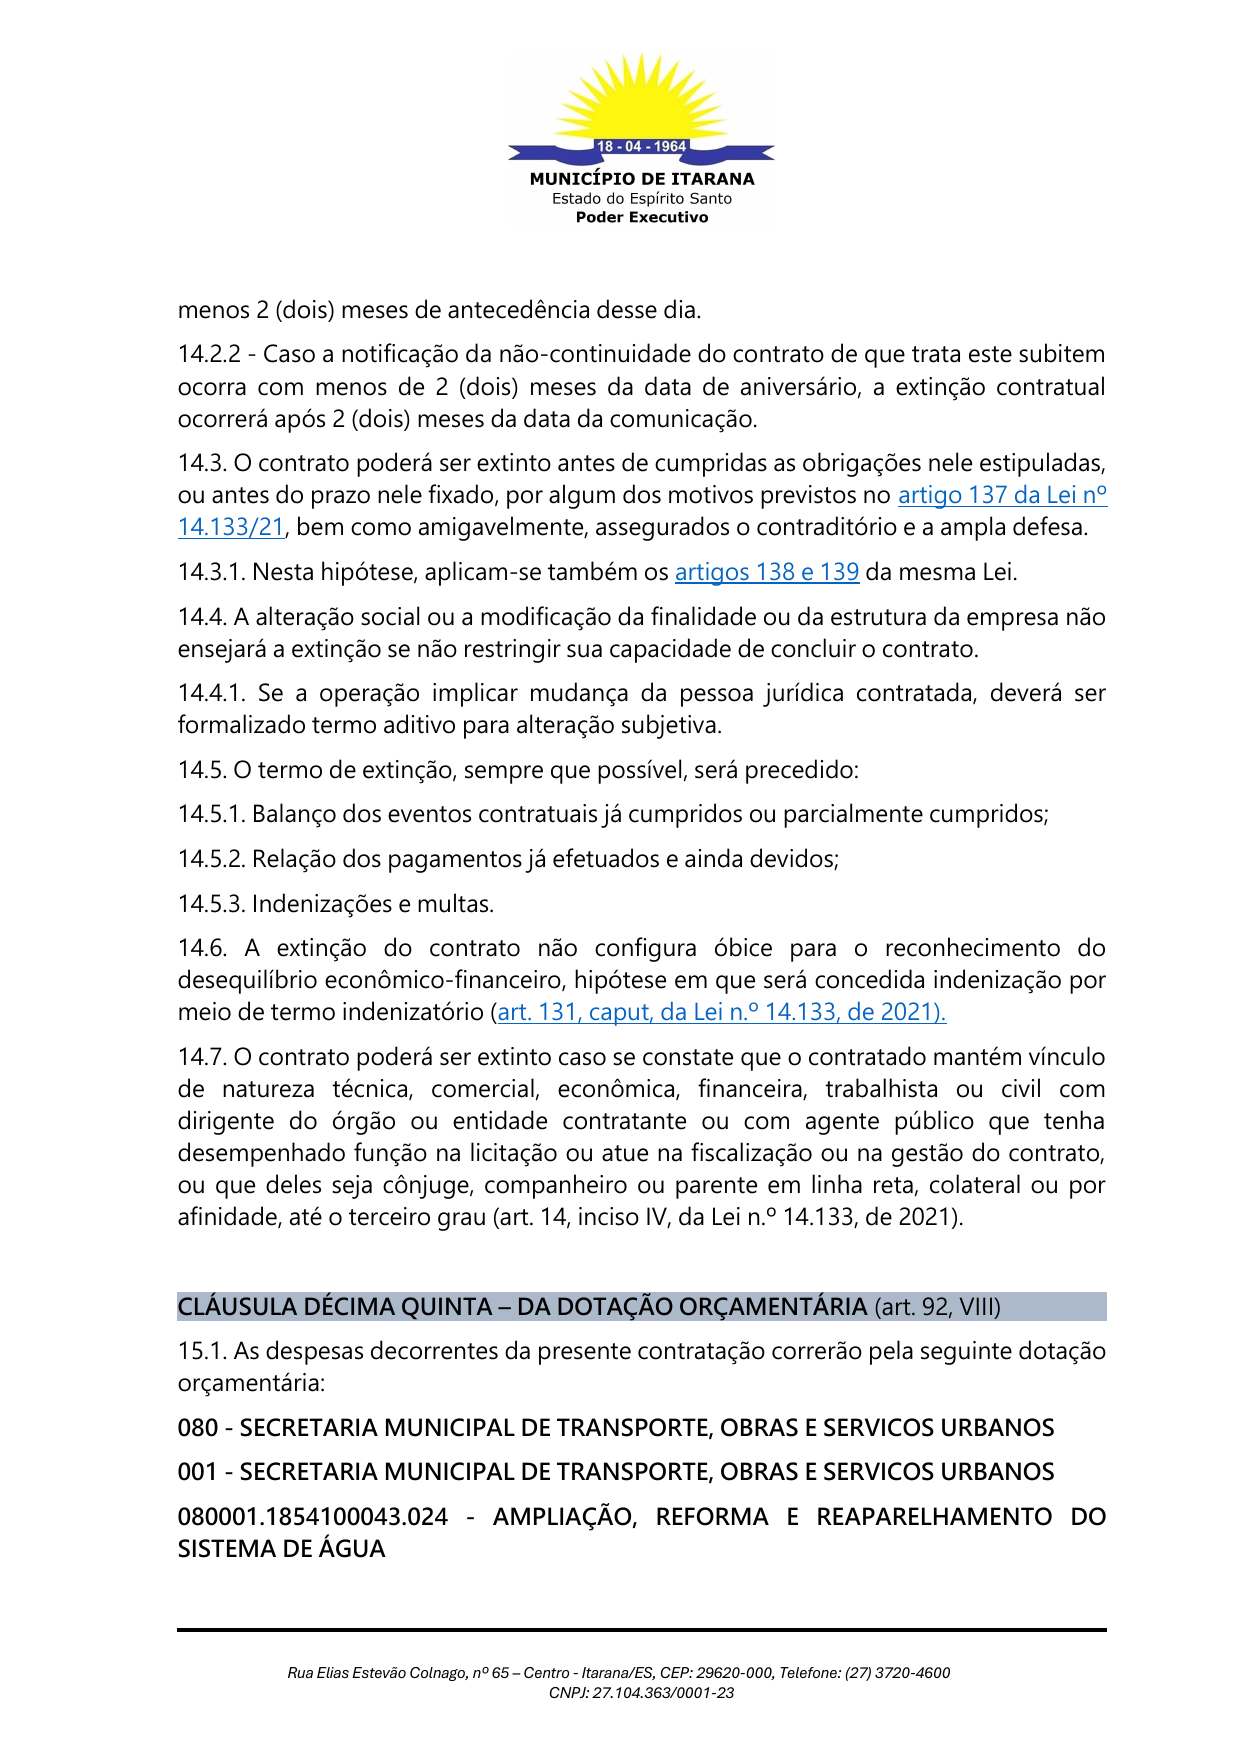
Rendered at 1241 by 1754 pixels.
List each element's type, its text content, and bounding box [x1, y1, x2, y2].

text 14.5.2. Relação dos pagamentos já efetuados e ainda devidos; [177, 844, 1107, 873]
text 14.3. O contrato poderá ser extinto antes de cumpridas as obrigações nele estipuladas, ou antes do prazo nele fixado, por algum dos motivos previstos no artigo 137 da Lei nº 14.133/21, bem como amigavelmente, assegurados o contraditório e a ampla defesa. [177, 448, 1107, 542]
text 14.5. O termo de extinção, sempre que possível, será precedido: [177, 755, 1107, 784]
text 14.4. A alteração social ou a modificação da finalidade ou da estrutura da empresa não ensejará a extinção se não restringir sua capacidade de concluir o contrato. [177, 602, 1107, 663]
text 14.5.1. Balanço dos eventos contratuais já cumpridos ou parcialmente cumpridos; [177, 799, 1107, 829]
text 14.5.3. Indenizações e multas. [177, 889, 1107, 918]
text 15.1. As despesas decorrentes da presente contratação correrão pela seguinte dotação orçamentária: [177, 1336, 1107, 1397]
text 14.6. A extinção do contrato não configura óbice para o reconhecimento do desequilíbrio econômico-financeiro, hipótese em que será concedida indenização por meio de termo indenizatório (art. 131, caput, da Lei n.º 14.133, de 2021). [177, 933, 1107, 1027]
text 14.3.1. Nesta hipótese, aplicam-se também os artigos 138 e 139 da mesma Lei. [177, 557, 1107, 586]
text 080001.1854100043.024 - AMPLIAÇÃO, REFORMA E REAPARELHAMENTO DO SISTEMA DE ÁGUA [177, 1502, 1107, 1563]
text 14.7. O contrato poderá ser extinto caso se constate que o contratado mantém vínculo de natureza técnica, comercial, econômica, financeira, trabalhista ou civil com dirigente do órgão ou entidade contratante ou com agente público que tenha desempenhado função na licitação ou atue na fiscalização ou na gestão do contrato, ou que deles seja cônjuge, companheiro ou parente em linha reta, colateral ou por afinidade, até o terceiro grau (art. 14, inciso IV, da Lei n.º 14.133, de 2021). [177, 1042, 1107, 1232]
text 14.2.2 - Caso a notificação da não-continuidade do contrato de que trata este subitem ocorra com menos de 2 (dois) meses da data de aniversário, a extinção contratual ocorrerá após 2 (dois) meses da data da comunicação. [177, 339, 1107, 433]
text 080 - SECRETARIA MUNICIPAL DE TRANSPORTE, OBRAS E SERVICOS URBANOS [177, 1413, 1107, 1442]
text CLÁUSULA DÉCIMA QUINTA – DA DOTAÇÃO ORÇAMENTÁRIA (art. 92, VIII) [177, 1292, 1107, 1321]
picture [507, 52, 777, 227]
text 001 - SECRETARIA MUNICIPAL DE TRANSPORTE, OBRAS E SERVICOS URBANOS [177, 1457, 1107, 1487]
text 14.4.1. Se a operação implicar mudança da pessoa jurídica contratada, deverá ser formalizado termo aditivo para alteração subjetiva. [177, 678, 1107, 739]
